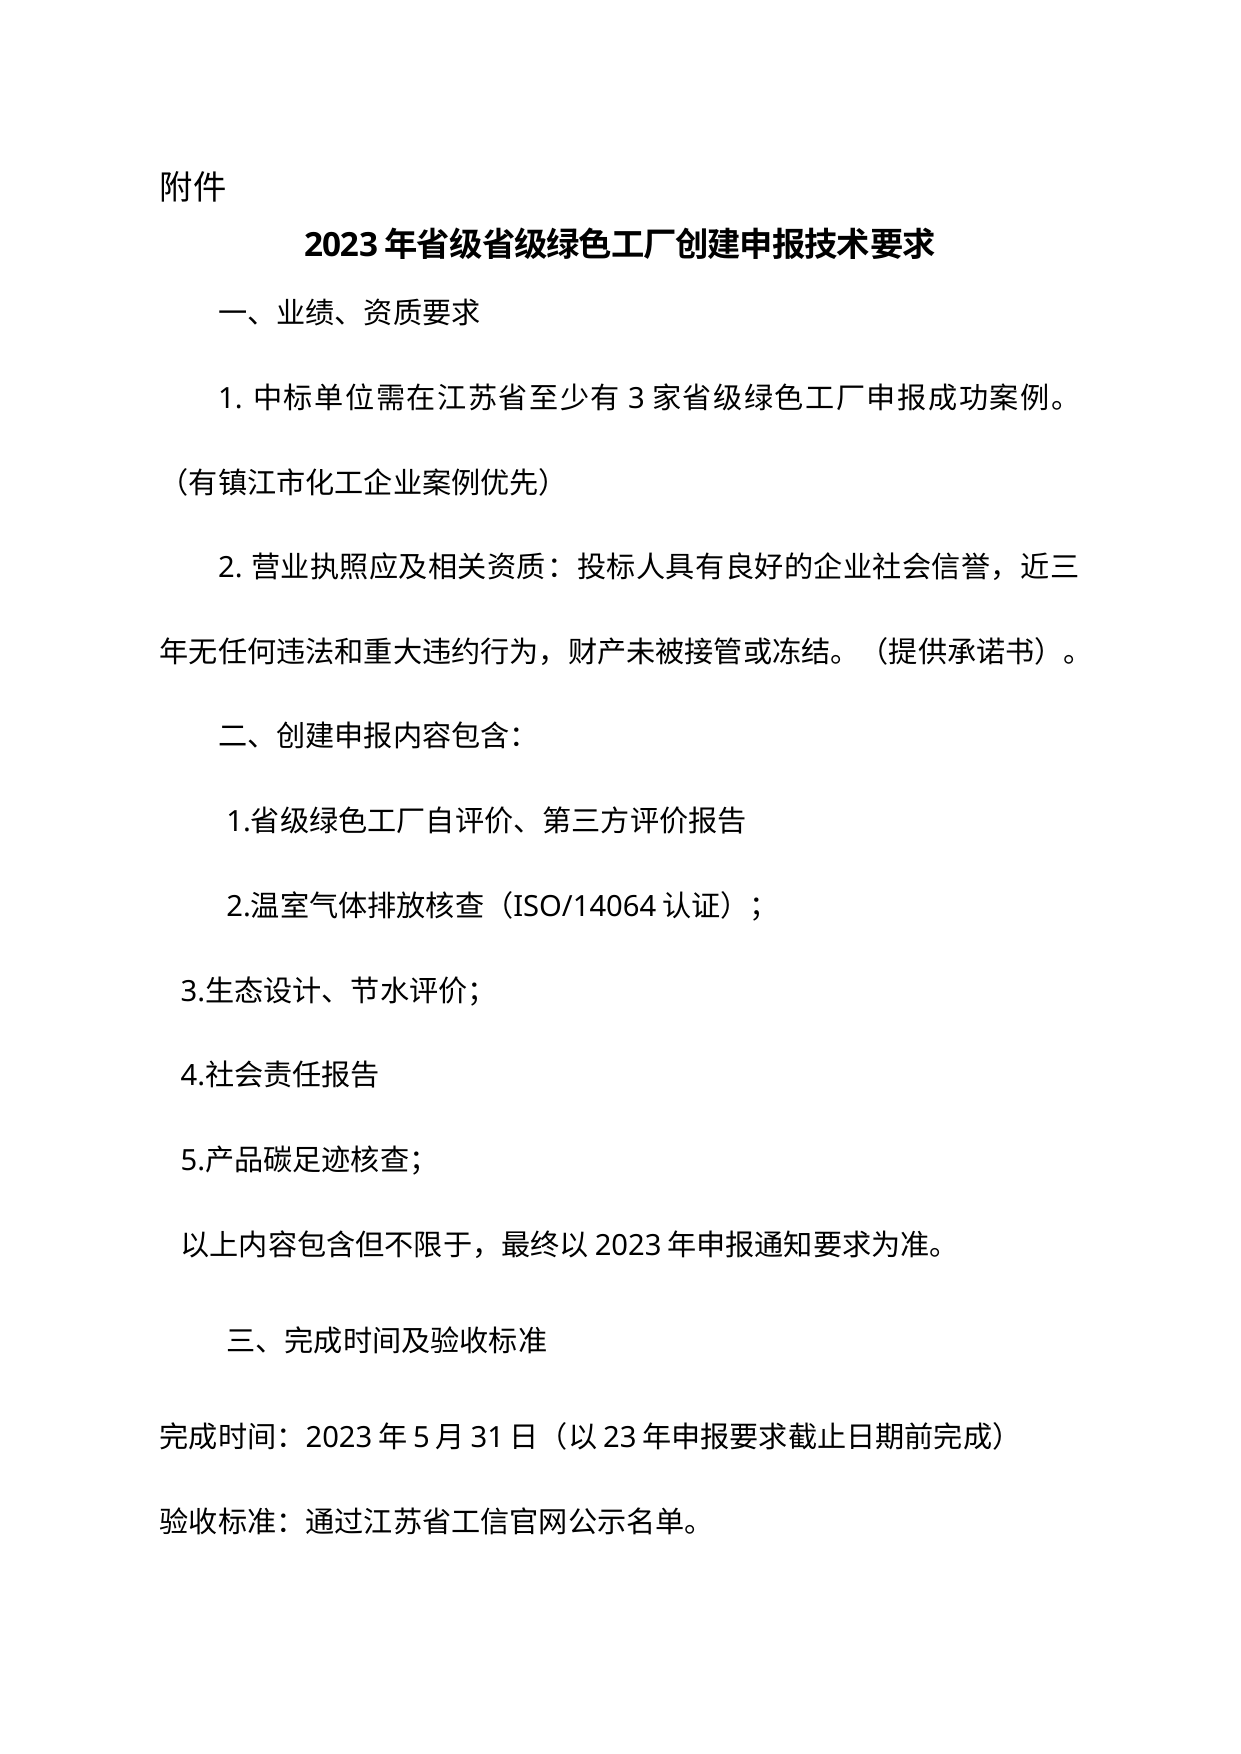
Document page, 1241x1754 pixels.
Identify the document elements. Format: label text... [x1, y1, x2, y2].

list 完成时间：2023年5月31日（以23年申报要求截止日期前完成） [159, 1414, 1081, 1456]
text 5.产品碳足迹核查； [159, 1137, 1081, 1179]
text 附件 [159, 152, 1081, 217]
text 一、业绩、资质要求 [159, 290, 1081, 332]
list 完成时间及验收标准 [159, 1306, 1081, 1371]
text 2023年省级省级绿色工厂创建申报技术要求 [159, 217, 1081, 266]
list 验收标准：通过江苏省工信官网公示名单。 [159, 1498, 1081, 1541]
text 二、创建申报内容包含： [159, 713, 1081, 755]
text 2.温室气体排放核查（ISO/14064认证）； [159, 882, 1081, 925]
text 4.社会责任报告 [159, 1052, 1081, 1094]
text 2. 营业执照应及相关资质：投标人具有良好的企业社会信誉，近三年无任何违法和重大违约行为，财产未被接管或冻结。（提供承诺书）。 [159, 544, 1081, 671]
text 以上内容包含但不限于，最终以2023年申报通知要求为准。 [159, 1222, 1081, 1264]
text 3.生态设计、节水评价； [159, 967, 1081, 1009]
text 1. 中标单位需在江苏省至少有3家省级绿色工厂申报成功案例。（有镇江市化工企业案例优先） [159, 374, 1081, 501]
text 1.省级绿色工厂自评价、第三方评价报告 [159, 798, 1081, 840]
